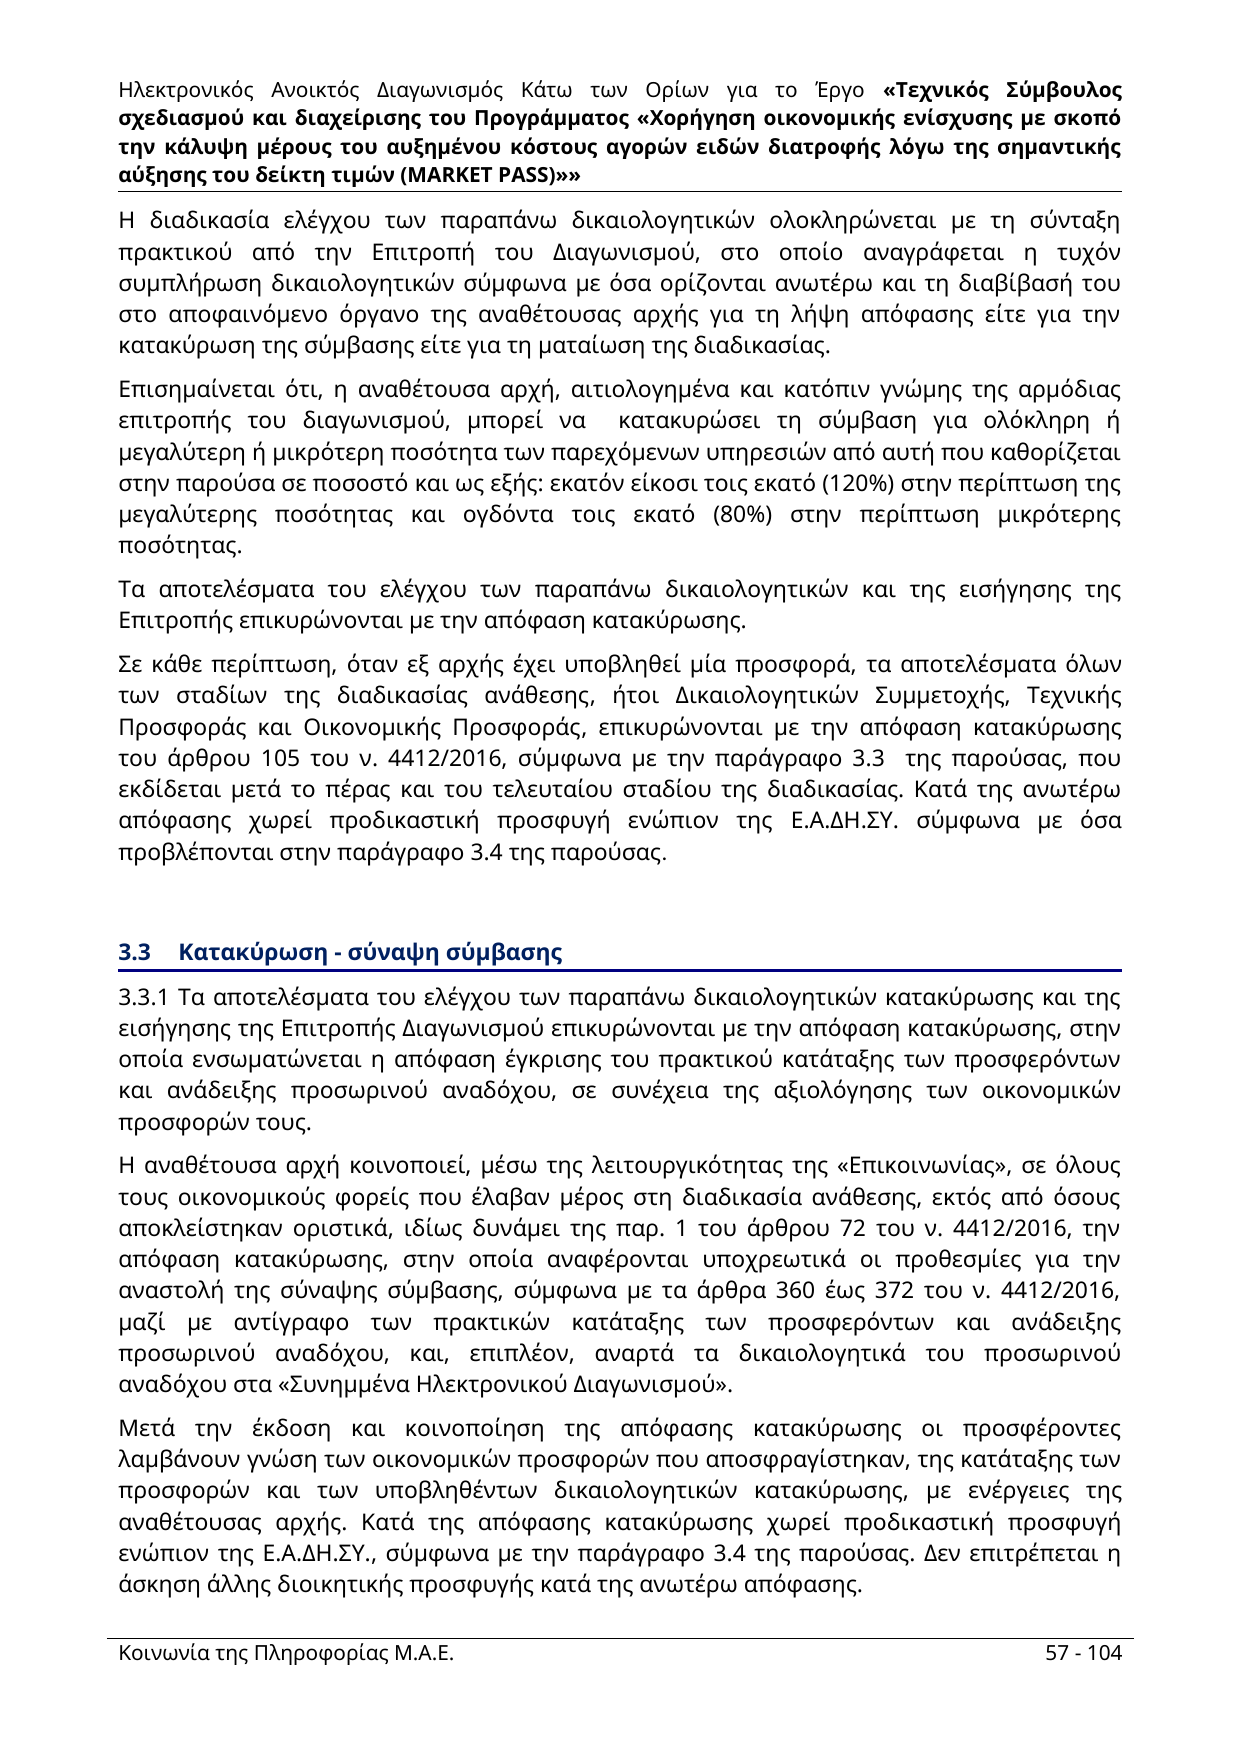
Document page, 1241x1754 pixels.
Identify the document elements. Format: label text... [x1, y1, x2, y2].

text Η διαδικασία ελέγχου των παραπάνω δικαιολογητικών ολοκληρώνεται με τη σύνταξη πρακτικού από την Επιτροπή του Διαγωνισμού, στο οποίο αναγράφεται η τυχόν συμπλήρωση δικαιολογητικών σύμφωνα με όσα ορίζονται ανωτέρω και τη διαβίβασή του στο αποφαινόμενο όργανο της αναθέτουσας αρχής για τη λήψη απόφασης είτε για την κατακύρωση της σύμβασης είτε για τη ματαίωση της διαδικασίας. [118, 204, 1122, 361]
text Η αναθέτουσα αρχή κοινοποιεί, μέσω της λειτουργικότητας της «Επικοινωνίας», σε όλους τους οικονομικούς φορείς που έλαβαν μέρος στη διαδικασία ανάθεσης, εκτός από όσους αποκλείστηκαν οριστικά, ιδίως δυνάμει της παρ. 1 του άρθρου 72 του ν. 4412/2016, την απόφαση κατακύρωσης, στην οποία αναφέρονται υποχρεωτικά οι προθεσμίες για την αναστολή της σύναψης σύμβασης, σύμφωνα με τα άρθρα 360 έως 372 του ν. 4412/2016, μαζί με αντίγραφο των πρακτικών κατάταξης των προσφερόντων και ανάδειξης προσωρινού αναδόχου, και, επιπλέον, αναρτά τα δικαιολογητικά του προσωρινού αναδόχου στα «Συνημμένα Ηλεκτρονικού Διαγωνισμού». [118, 1149, 1122, 1399]
text 3.3.1 Τα αποτελέσματα του ελέγχου των παραπάνω δικαιολογητικών κατακύρωσης και της εισήγησης της Επιτροπής Διαγωνισμού επικυρώνονται με την απόφαση κατακύρωσης, στην οποία ενσωματώνεται η απόφαση έγκρισης του πρακτικού κατάταξης των προσφερόντων και ανάδειξης προσωρινού αναδόχου, σε συνέχεια της αξιολόγησης των οικονομικών προσφορών τους. [118, 980, 1122, 1137]
text Τα αποτελέσματα του ελέγχου των παραπάνω δικαιολογητικών και της εισήγησης της Επιτροπής επικυρώνονται με την απόφαση κατακύρωσης. [118, 573, 1122, 636]
text Μετά την έκδοση και κοινοποίηση της απόφασης κατακύρωσης οι προσφέροντες λαμβάνουν γνώση των οικονομικών προσφορών που αποσφραγίστηκαν, της κατάταξης των προσφορών και των υποβληθέντων δικαιολογητικών κατακύρωσης, με ενέργειες της αναθέτουσας αρχής. Κατά της απόφασης κατακύρωσης χωρεί προδικαστική προσφυγή ενώπιον της Ε.Α.ΔΗ.ΣΥ., σύμφωνα με την παράγραφο 3.4 της παρούσας. Δεν επιτρέπεται η άσκηση άλλης διοικητικής προσφυγής κατά της ανωτέρω απόφασης. [118, 1412, 1122, 1599]
text Επισημαίνεται ότι, η αναθέτουσα αρχή, αιτιολογημένα και κατόπιν γνώμης της αρμόδιας επιτροπής του διαγωνισμού, μπορεί να κατακυρώσει τη σύμβαση για ολόκληρη ή μεγαλύτερη ή μικρότερη ποσότητα των παρεχόμενων υπηρεσιών από αυτή που καθορίζεται στην παρούσα σε ποσοστό και ως εξής: εκατόν είκοσι τοις εκατό (120%) στην περίπτωση της μεγαλύτερης ποσότητας και ογδόντα τοις εκατό (80%) στην περίπτωση μικρότερης ποσότητας. [118, 373, 1122, 561]
subtitle Κατακύρωση - σύναψη σύμβασης [118, 936, 1122, 969]
